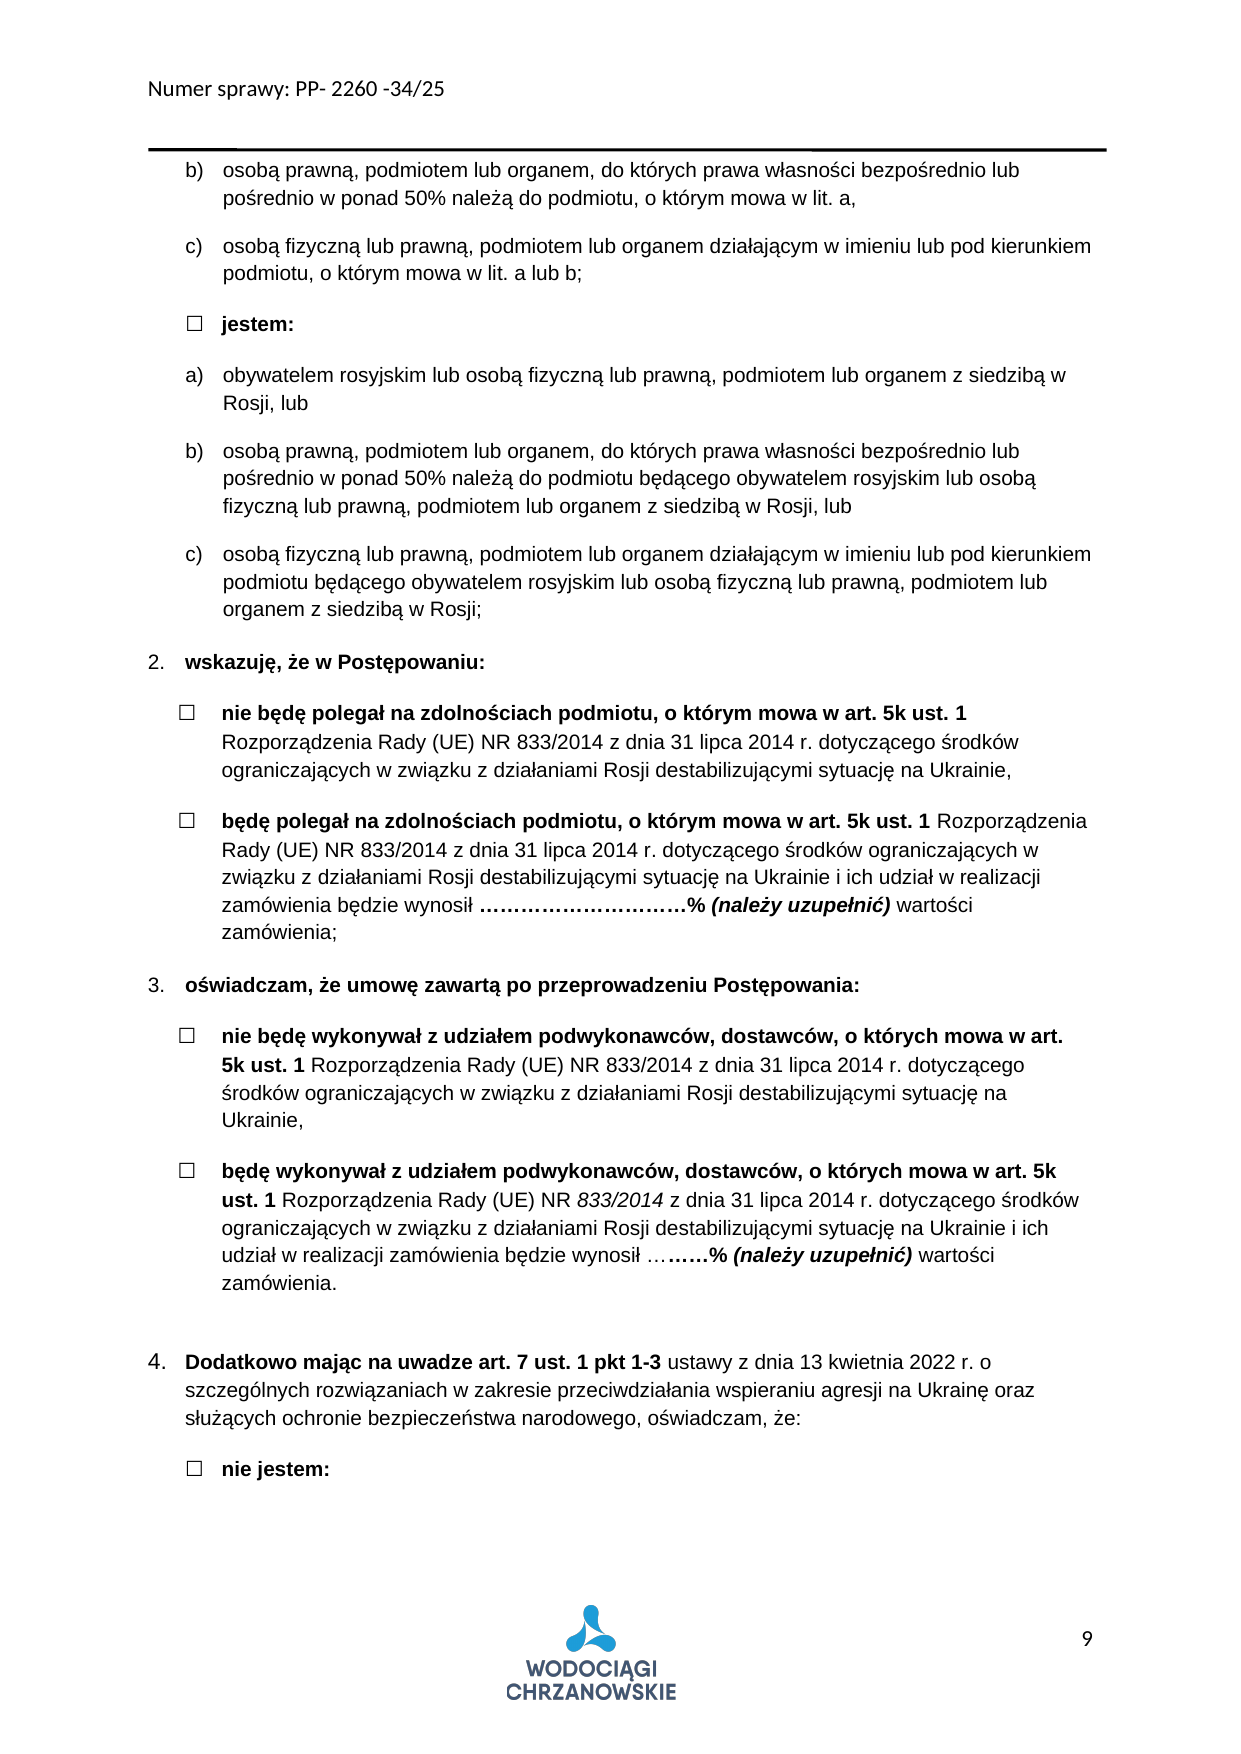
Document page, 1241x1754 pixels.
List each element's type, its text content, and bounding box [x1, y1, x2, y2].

list osobą prawną, podmiotem lub organem, do których prawa własności bezpośrednio lub pośrednio w ponad 50% należą do podmiotu, o którym mowa w lit. a, [185, 158, 1093, 209]
text ☐ nie będę wykonywał z udziałem podwykonawców, dostawców, o których mowa w art. 5k ust. 1 Rozporządzenia Rady (UE) NR 833/2014 z dnia 31 lipca 2014 r. dotyczącego środków ograniczających w związku z działaniami Rosji destabilizującymi sytuację na Ukrainie, [177, 1021, 1093, 1132]
text ☐ jestem: [148, 309, 1093, 338]
list osobą prawną, podmiotem lub organem, do których prawa własności bezpośrednio lub pośrednio w ponad 50% należą do podmiotu będącego obywatelem rosyjskim lub osobą fizyczną lub prawną, podmiotem lub organem z siedzibą w Rosji, lub [185, 439, 1093, 518]
text ☐ nie jestem: [185, 1454, 1093, 1482]
list oświadczam, że umowę zawartą po przeprowadzeniu Postępowania: [148, 973, 1093, 997]
list wskazuję, że w Postępowaniu: [148, 649, 1093, 673]
list osobą fizyczną lub prawną, podmiotem lub organem działającym w imieniu lub pod kierunkiem podmiotu, o którym mowa w lit. a lub b; [185, 234, 1093, 285]
text ☐ będę wykonywał z udziałem podwykonawców, dostawców, o których mowa w art. 5k ust. 1 Rozporządzenia Rady (UE) NR 833/2014 z dnia 31 lipca 2014 r. dotyczącego środków ograniczających w związku z działaniami Rosji destabilizującymi sytuację na Ukrainie i ich udział w realizacji zamówienia będzie wynosił ………% (należy uzupełnić) wartości zamówienia. [177, 1156, 1093, 1295]
text ☐ nie będę polegał na zdolnościach podmiotu, o którym mowa w art. 5k ust. 1 Rozporządzenia Rady (UE) NR 833/2014 z dnia 31 lipca 2014 r. dotyczącego środków ograniczających w związku z działaniami Rosji destabilizującymi sytuację na Ukrainie, [177, 698, 1093, 781]
list obywatelem rosyjskim lub osobą fizyczną lub prawną, podmiotem lub organem z siedzibą w Rosji, lub [185, 363, 1093, 414]
list Dodatkowo mając na uwadze art. 7 ust. 1 pkt 1-3 ustawy z dnia 13 kwietnia 2022 r. o szczególnych rozwiązaniach w zakresie przeciwdziałania wspieraniu agresji na Ukrainę oraz służących ochronie bezpieczeństwa narodowego, oświadczam, że: [148, 1348, 1093, 1430]
list osobą fizyczną lub prawną, podmiotem lub organem działającym w imieniu lub pod kierunkiem podmiotu będącego obywatelem rosyjskim lub osobą fizyczną lub prawną, podmiotem lub organem z siedzibą w Rosji; [185, 542, 1093, 621]
text ☐ będę polegał na zdolnościach podmiotu, o którym mowa w art. 5k ust. 1 Rozporządzenia Rady (UE) NR 833/2014 z dnia 31 lipca 2014 r. dotyczącego środków ograniczających w związku z działaniami Rosji destabilizującymi sytuację na Ukrainie i ich udział w realizacji zamówienia będzie wynosił …………………………% (należy uzupełnić) wartości zamówienia; [177, 806, 1093, 944]
picture [507, 1605, 676, 1700]
